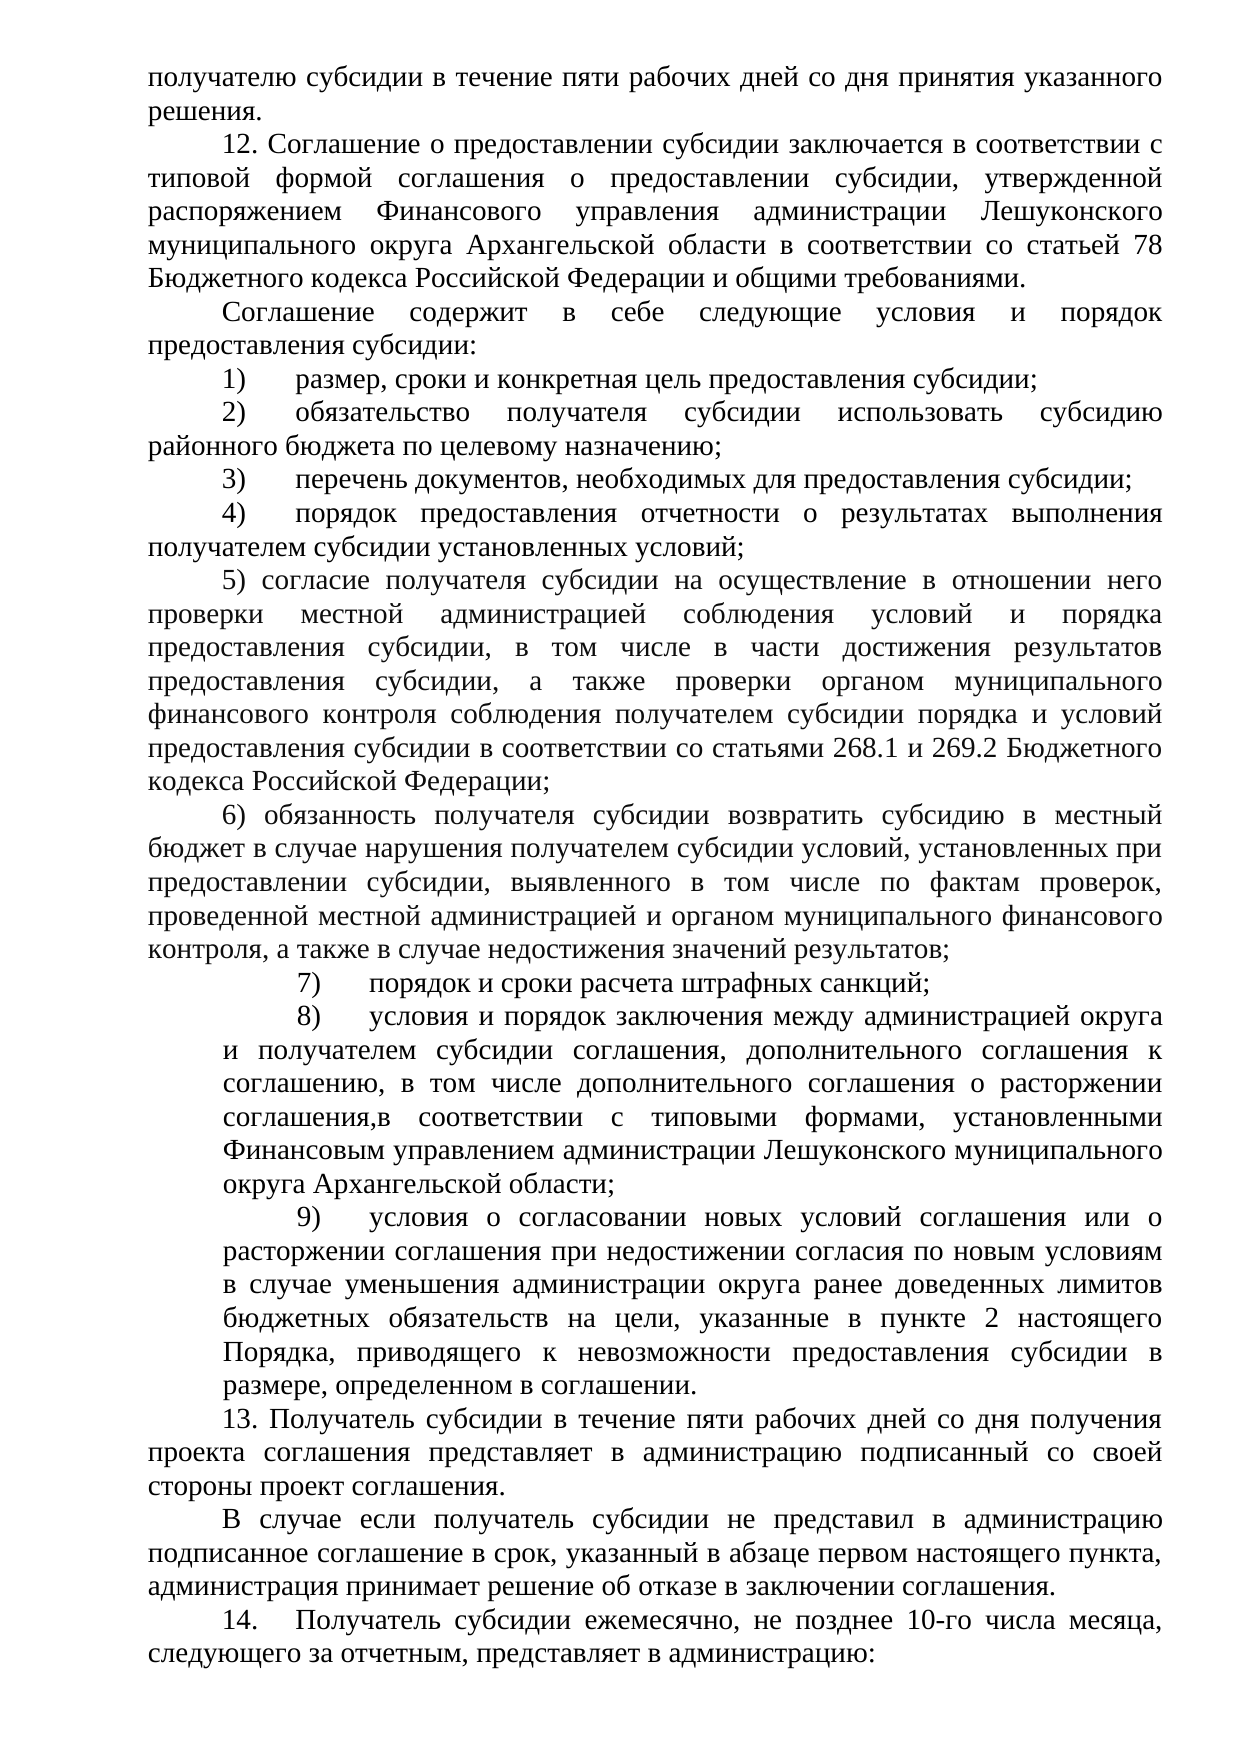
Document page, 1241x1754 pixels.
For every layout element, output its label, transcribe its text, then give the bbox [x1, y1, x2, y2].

list перечень документов, необходимых для предоставления субсидии; [148, 462, 1163, 495]
list обязательство получателя субсидии использовать субсидию районного бюджета по целевому назначению; [148, 394, 1163, 462]
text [148, 59, 1163, 126]
text Соглашение содержит в себе следующие условия и порядок предоставления субсидии: [148, 294, 1163, 361]
list порядок предоставления отчетности о результатах выполнения получателем субсидии установленных условий; [148, 495, 1163, 562]
text 13. Получатель субсидии в течение пяти рабочих дней со дня получения проекта соглашения представляет в администрацию подписанный со своей стороны проект соглашения. [148, 1401, 1163, 1501]
list условия и порядок заключения между администрацией округа и получателем субсидии соглашения, дополнительного соглашения к соглашению, в том числе дополнительного соглашения о расторжении соглашения,в соответствии с типовыми формами, установленными Финансовым управлением администрации Лешуконского муниципального округа Архангельской области; [223, 998, 1163, 1199]
text В случае если получатель субсидии не представил в администрацию подписанное соглашение в срок, указанный в абзаце первом настоящего пункта, администрация принимает решение об отказе в заключении соглашения. [148, 1501, 1163, 1602]
list размер, сроки и конкретная цель предоставления субсидии; [148, 361, 1163, 394]
list условия о согласовании новых условий соглашения или о расторжении соглашения при недостижении согласия по новым условиям в случае уменьшения администрации округа ранее доведенных лимитов бюджетных обязательств на цели, указанные в пункте 2 настоящего Порядка, приводящего к невозможности предоставления субсидии в размере, определенном в соглашении. [223, 1199, 1163, 1401]
text 12. Соглашение о предоставлении субсидии заключается в соответствии с типовой формой соглашения о предоставлении субсидии, утвержденной распоряжением Финансового управления администрации Лешуконского муниципального округа Архангельской области в соответствии со статьей 78 Бюджетного кодекса Российской Федерации и общими требованиями. [148, 126, 1163, 294]
text 5) согласие получателя субсидии на осуществление в отношении него проверки местной администрацией соблюдения условий и порядка предоставления субсидии, в том числе в части достижения результатов предоставления субсидии, а также проверки органом муниципального финансового контроля соблюдения получателем субсидии порядка и условий предоставления субсидии в соответствии со статьями 268.1 и 269.2 Бюджетного кодекса Российской Федерации; [148, 562, 1163, 797]
text 6) обязанность получателя субсидии возвратить субсидию в местный бюджет в случае нарушения получателем субсидии условий, установленных при предоставлении субсидии, выявленного в том числе по фактам проверок, проведенной местной администрацией и органом муниципального финансового контроля, а также в случае недостижения значений результатов; [148, 797, 1163, 965]
list порядок и сроки расчета штрафных санкций; [223, 965, 1163, 998]
list Получатель субсидии ежемесячно, не позднее 10-го числа месяца, следующего за отчетным, представляет в администрацию: [148, 1602, 1163, 1669]
